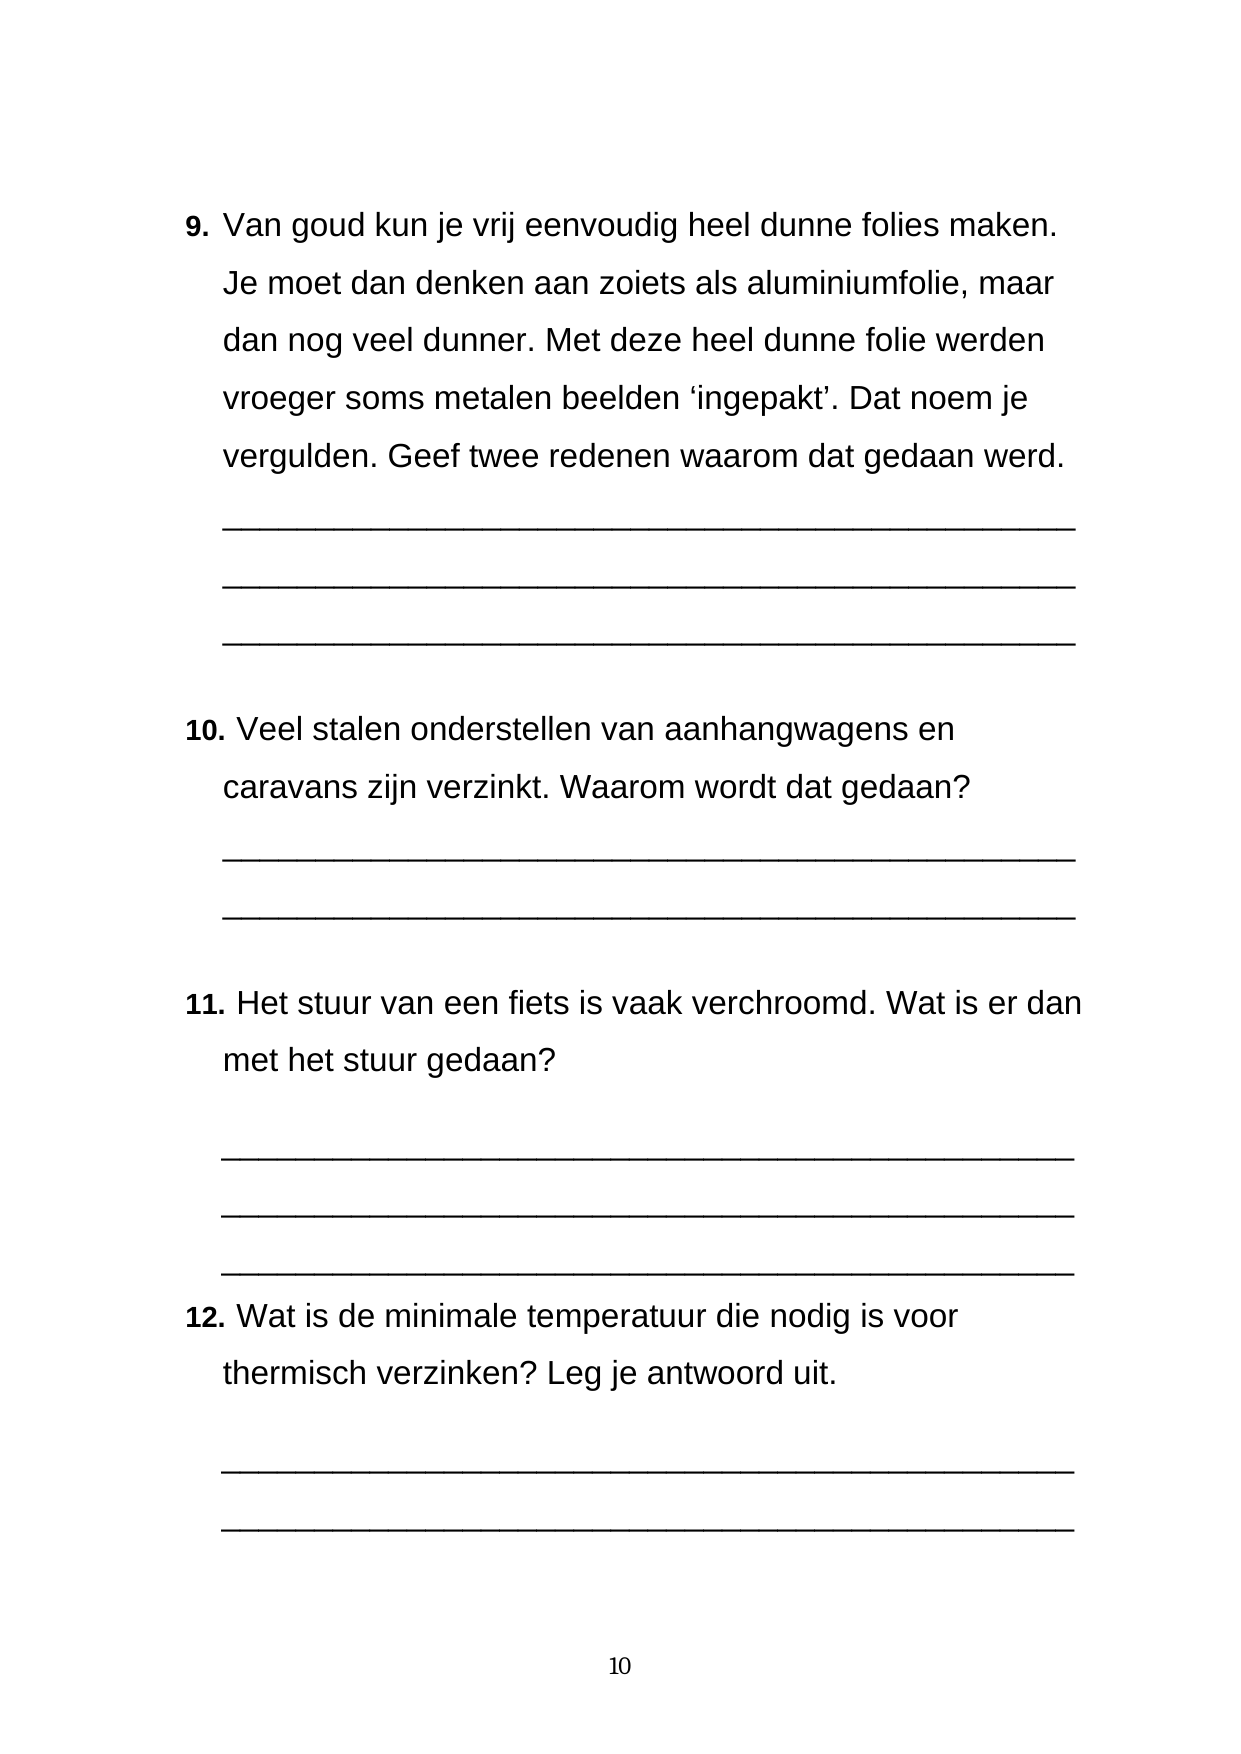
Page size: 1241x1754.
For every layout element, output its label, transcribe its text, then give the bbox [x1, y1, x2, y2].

list Het stuur van een fiets is vaak verchroomd. Wat is er dan met het stuur gedaan? [185, 983, 1093, 1079]
list Wat is de minimale temperatuur die nodig is voor thermisch verzinken? Leg je antwoord uit. [185, 1296, 1093, 1392]
list Van goud kun je vrij eenvoudig heel dunne folies maken. Je moet dan denken aan zoiets als aluminiumfolie, maar dan nog veel dunner. Met deze heel dunne folie werden vroeger soms metalen beelden ‘ingepakt’. Dat noem je vergulden. Geef twee redenen waarom dat gedaan werd. ______________________________________________ ____________________________________________________________________________________________ [185, 205, 1093, 647]
list Veel stalen onderstellen van aanhangwagens en caravans zijn verzinkt. Waarom wordt dat gedaan? ____________________________________________________________________________________________ [185, 709, 1093, 920]
text ______________________________________________ [148, 1238, 1093, 1277]
text ______________________________________________ [148, 1123, 1093, 1161]
text ______________________________________________ [148, 1181, 1093, 1219]
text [148, 1493, 1093, 1532]
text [148, 1436, 1093, 1474]
